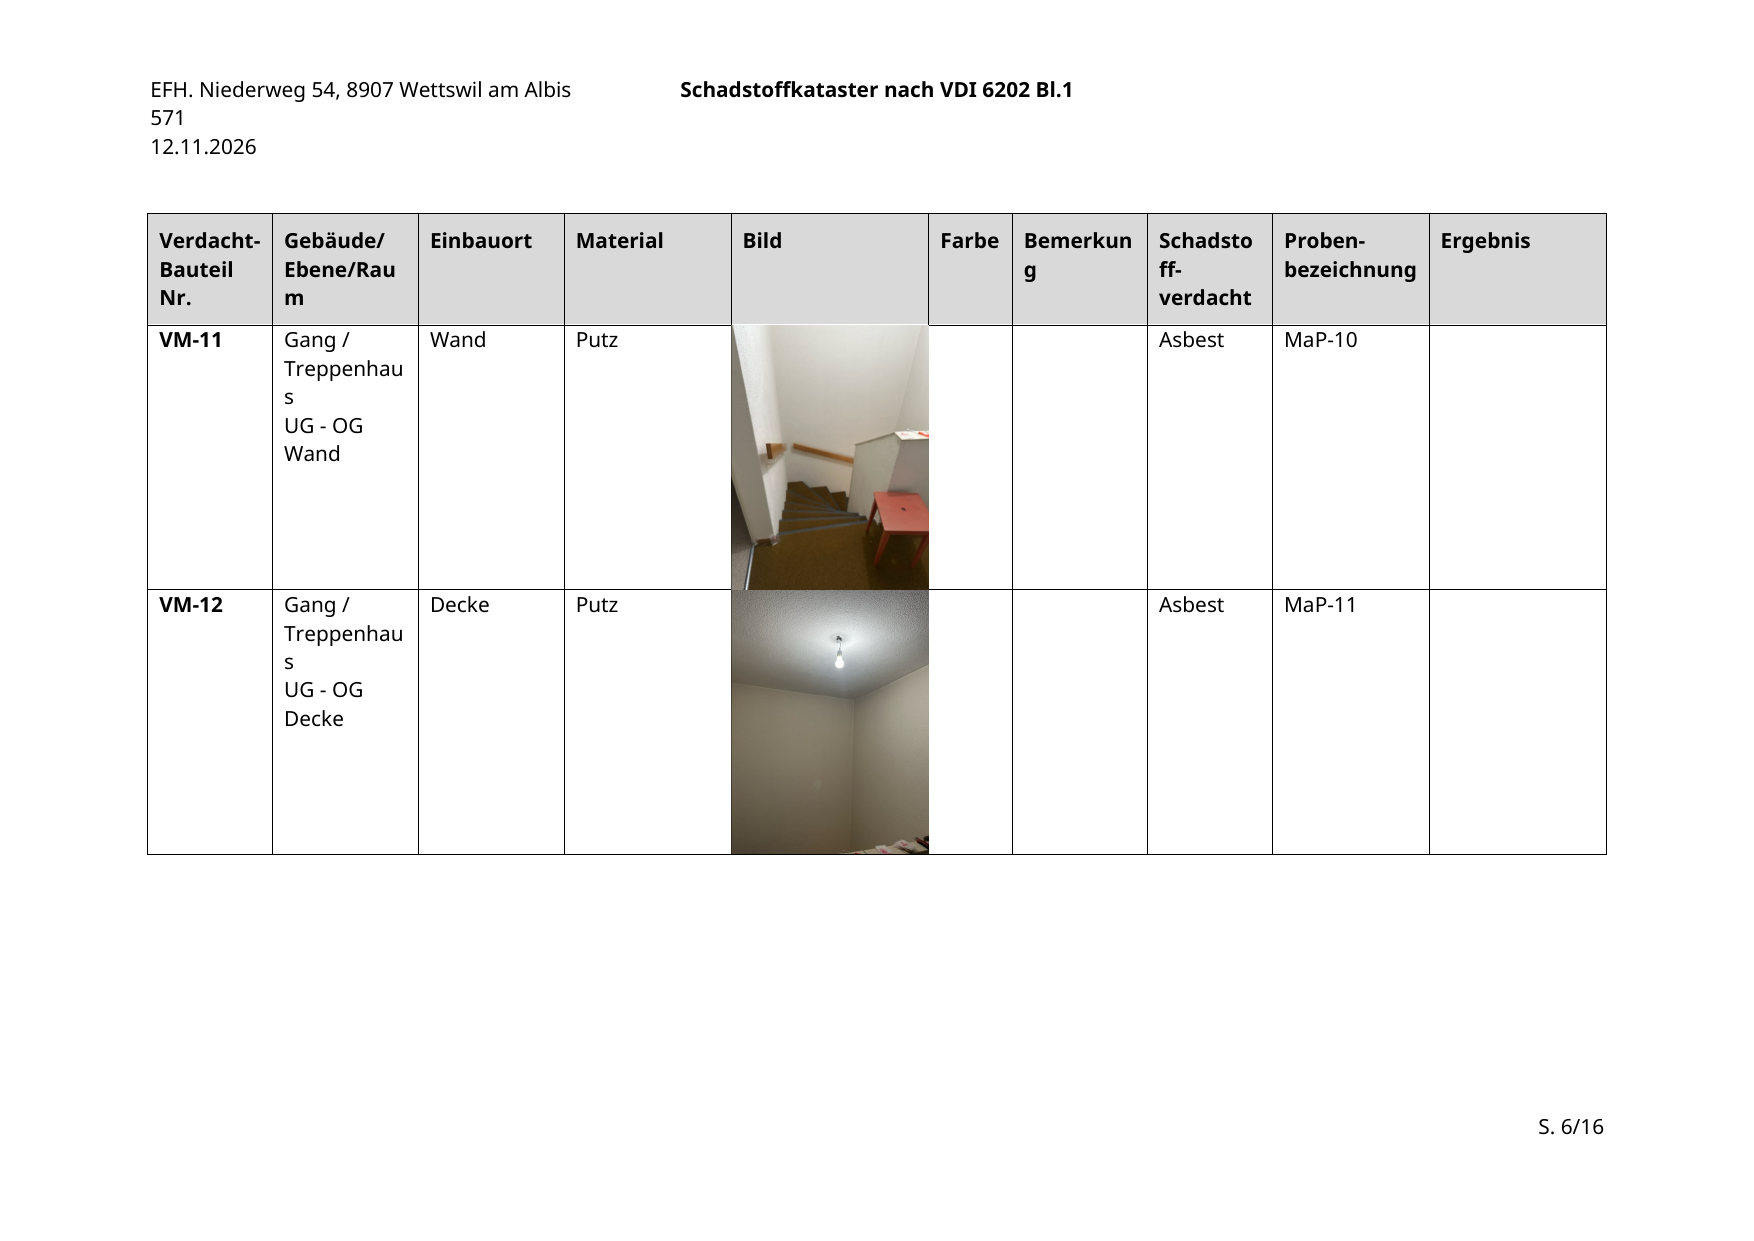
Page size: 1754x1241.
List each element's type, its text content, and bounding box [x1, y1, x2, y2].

table_cell MaP-10 [1273, 326, 1429, 589]
table_cell Wand [419, 326, 564, 589]
table_header Farbe [929, 214, 1012, 324]
table_cell VM-11 [148, 326, 272, 589]
table_cell VM-12 [148, 590, 272, 854]
table_cell Gang / Treppenhaus UG - OG Decke [273, 590, 418, 854]
table_cell [1013, 590, 1147, 854]
table_cell [1013, 326, 1147, 589]
table_header Verdacht-Bauteil Nr. [148, 214, 272, 324]
table_header Ergebnis [1430, 214, 1606, 324]
table_cell [1430, 590, 1606, 854]
table_header Einbauort [419, 214, 564, 324]
table_cell Putz [565, 326, 731, 589]
table_header Material [565, 214, 731, 324]
table_cell Asbest [1148, 326, 1272, 589]
table_header Bild [732, 214, 928, 324]
table_cell Gang / Treppenhaus UG - OG Wand [273, 326, 418, 589]
table_cell Decke [419, 590, 564, 854]
table_cell MaP-11 [1273, 590, 1429, 854]
table_header Bemerkung [1013, 214, 1147, 324]
table_cell [929, 326, 1012, 589]
table_cell [1430, 326, 1606, 589]
table_header Gebäude/ Ebene/Raum [273, 214, 418, 324]
table_header Schadstoff-verdacht [1148, 214, 1272, 324]
picture [731, 325, 929, 854]
table_header Proben-bezeichnung [1273, 214, 1429, 324]
table_cell [929, 590, 1012, 854]
table_cell Putz [565, 590, 731, 854]
table_cell Asbest [1148, 590, 1272, 854]
